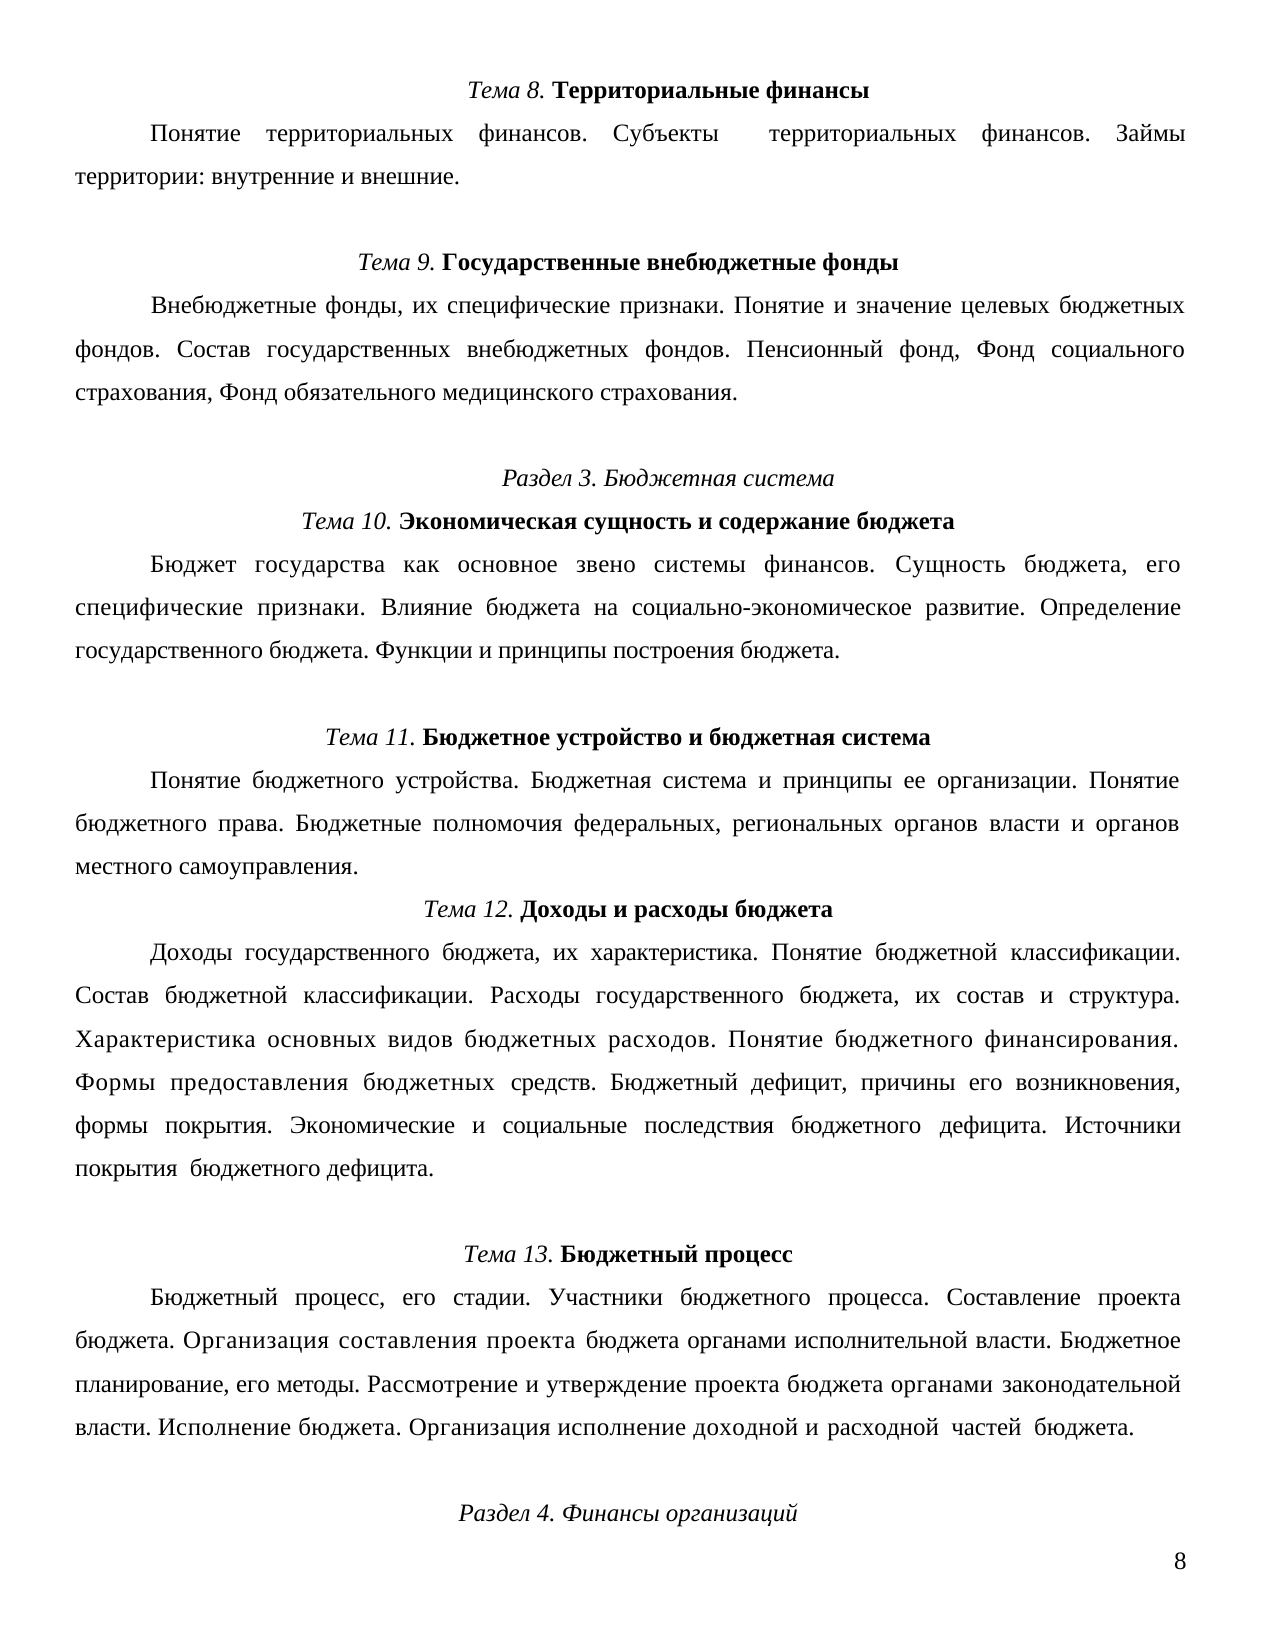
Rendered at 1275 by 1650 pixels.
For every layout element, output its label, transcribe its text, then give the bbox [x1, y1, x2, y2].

text Внебюджетные фонды, их специфические признаки. Понятие и значение целевых бюджетных фондов. Состав государственных внебюджетных фондов. Пенсионный фонд, Фонд социального страхования, Фонд обязательного медицинского страхования. [75, 291, 1186, 406]
text Доходы государственного бюджета, их характеристика. Понятие бюджетной классификации. Состав бюджетной классификации. Расходы государственного бюджета, их состав и структура. Характеристика основных видов бюджетных расходов. Понятие бюджетного финансирования. Формы предоставления бюджетных средств. Бюджетный дефицит, причины его возникновения, формы покрытия. Экономические и социальные последствия бюджетного дефицита. Источники покрытия бюджетного дефицита. [75, 937, 1181, 1182]
text Бюджет государства как основное звено системы финансов. Сущность бюджета, его специфические признаки. Влияние бюджета на социально-экономическое развитие. Определение государственного бюджета. Функции и принципы построения бюджета. [75, 549, 1181, 664]
text Тема 10. Экономическая сущность и содержание бюджета [75, 506, 1181, 535]
text Раздел 4. Финансы организаций [75, 1498, 1181, 1527]
text Тема 8. Территориальные финансы [75, 75, 1186, 104]
text Понятие бюджетного устройства. Бюджетная система и принципы ее организации. Понятие бюджетного права. Бюджетные полномочия федеральных, региональных органов власти и органов местного самоуправления. [75, 765, 1181, 880]
subtitle Раздел 3. Бюджетная система [75, 463, 1186, 492]
text Бюджетный процесс, его стадии. Участники бюджетного процесса. Составление проекта бюджета. Организация составления проекта бюджета органами исполнительной власти. Бюджетное планирование, его методы. Рассмотрение и утверждение проекта бюджета органами законодательной власти. Исполнение бюджета. Организация исполнение доходной и расходной частей бюджета. [75, 1282, 1181, 1441]
text Тема 13. Бюджетный процесс [75, 1239, 1181, 1268]
text Понятие территориальных финансов. Субъекты территориальных финансов. Займы территории: внутренние и внешние. [75, 118, 1186, 190]
text Тема 12. Доходы и расходы бюджета [75, 894, 1181, 923]
text Тема 11. Бюджетное устройство и бюджетная система [75, 722, 1181, 751]
text Тема 9. Государственные внебюджетные фонды [75, 247, 1181, 276]
